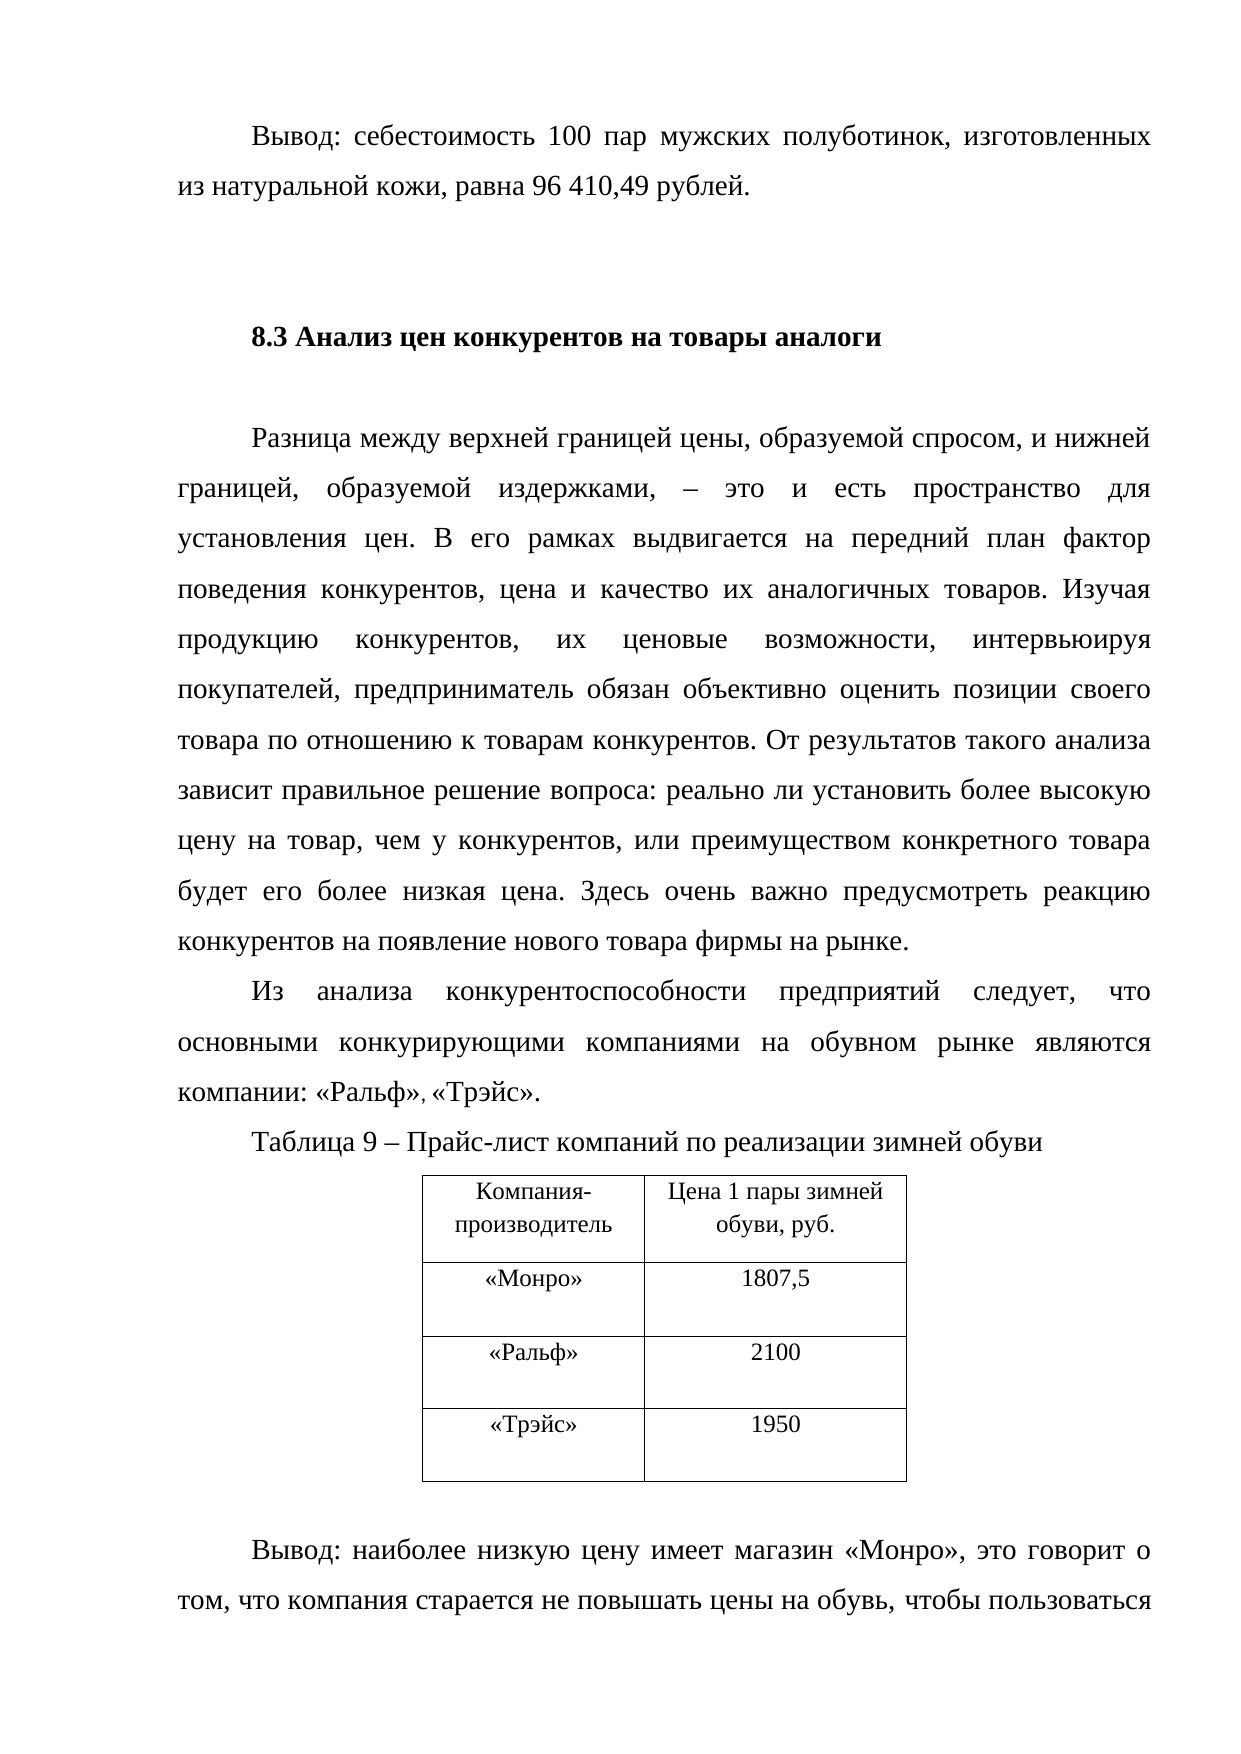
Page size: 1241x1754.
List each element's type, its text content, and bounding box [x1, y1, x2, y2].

text 8.3 Анализ цен конкурентов на товары аналоги [177, 319, 1152, 353]
table_cell 1950 [645, 1409, 906, 1481]
table_cell «Ральф» [423, 1337, 644, 1408]
text Из анализа конкурентоспособности предприятий следует, что основными конкурирующими компаниями на обувном рынке являются компании: «Ральф», «Трэйс». [177, 973, 1152, 1108]
text Вывод: себестоимость 100 пар мужских полуботинок, изготовленных из натуральной кожи, равна 96 410,49 рублей. [177, 118, 1152, 202]
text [177, 1532, 1152, 1616]
table_header Цена 1 пары зимней обуви, руб. [645, 1176, 906, 1262]
table_cell «Монро» [423, 1263, 644, 1336]
table_cell 2100 [645, 1337, 906, 1408]
text Разница между верхней границей цены, образуемой спросом, и нижней границей, образуемой издержками, – это и есть пространство для установления цен. В его рамках выдвигается на передний план фактор поведения конкурентов, цена и качество их аналогичных товаров. Изучая продукцию конкурентов, их ценовые возможности, интервьюируя покупателей, предприниматель обязан объективно оценить позиции своего товара по отношению к товарам конкурентов. От результатов такого анализа зависит правильное решение вопроса: реально ли установить более высокую цену на товар, чем у конкурентов, или преимуществом конкретного товара будет его более низкая цена. Здесь очень важно предусмотреть реакцию конкурентов на появление нового товара фирмы на рынке. [177, 420, 1152, 957]
table_header Компания- производитель [423, 1176, 644, 1262]
table_cell «Трэйс» [423, 1409, 644, 1481]
table_cell 1807,5 [645, 1263, 906, 1336]
text Таблица 9 – Прайс-лист компаний по реализации зимней обуви [177, 1124, 1152, 1158]
